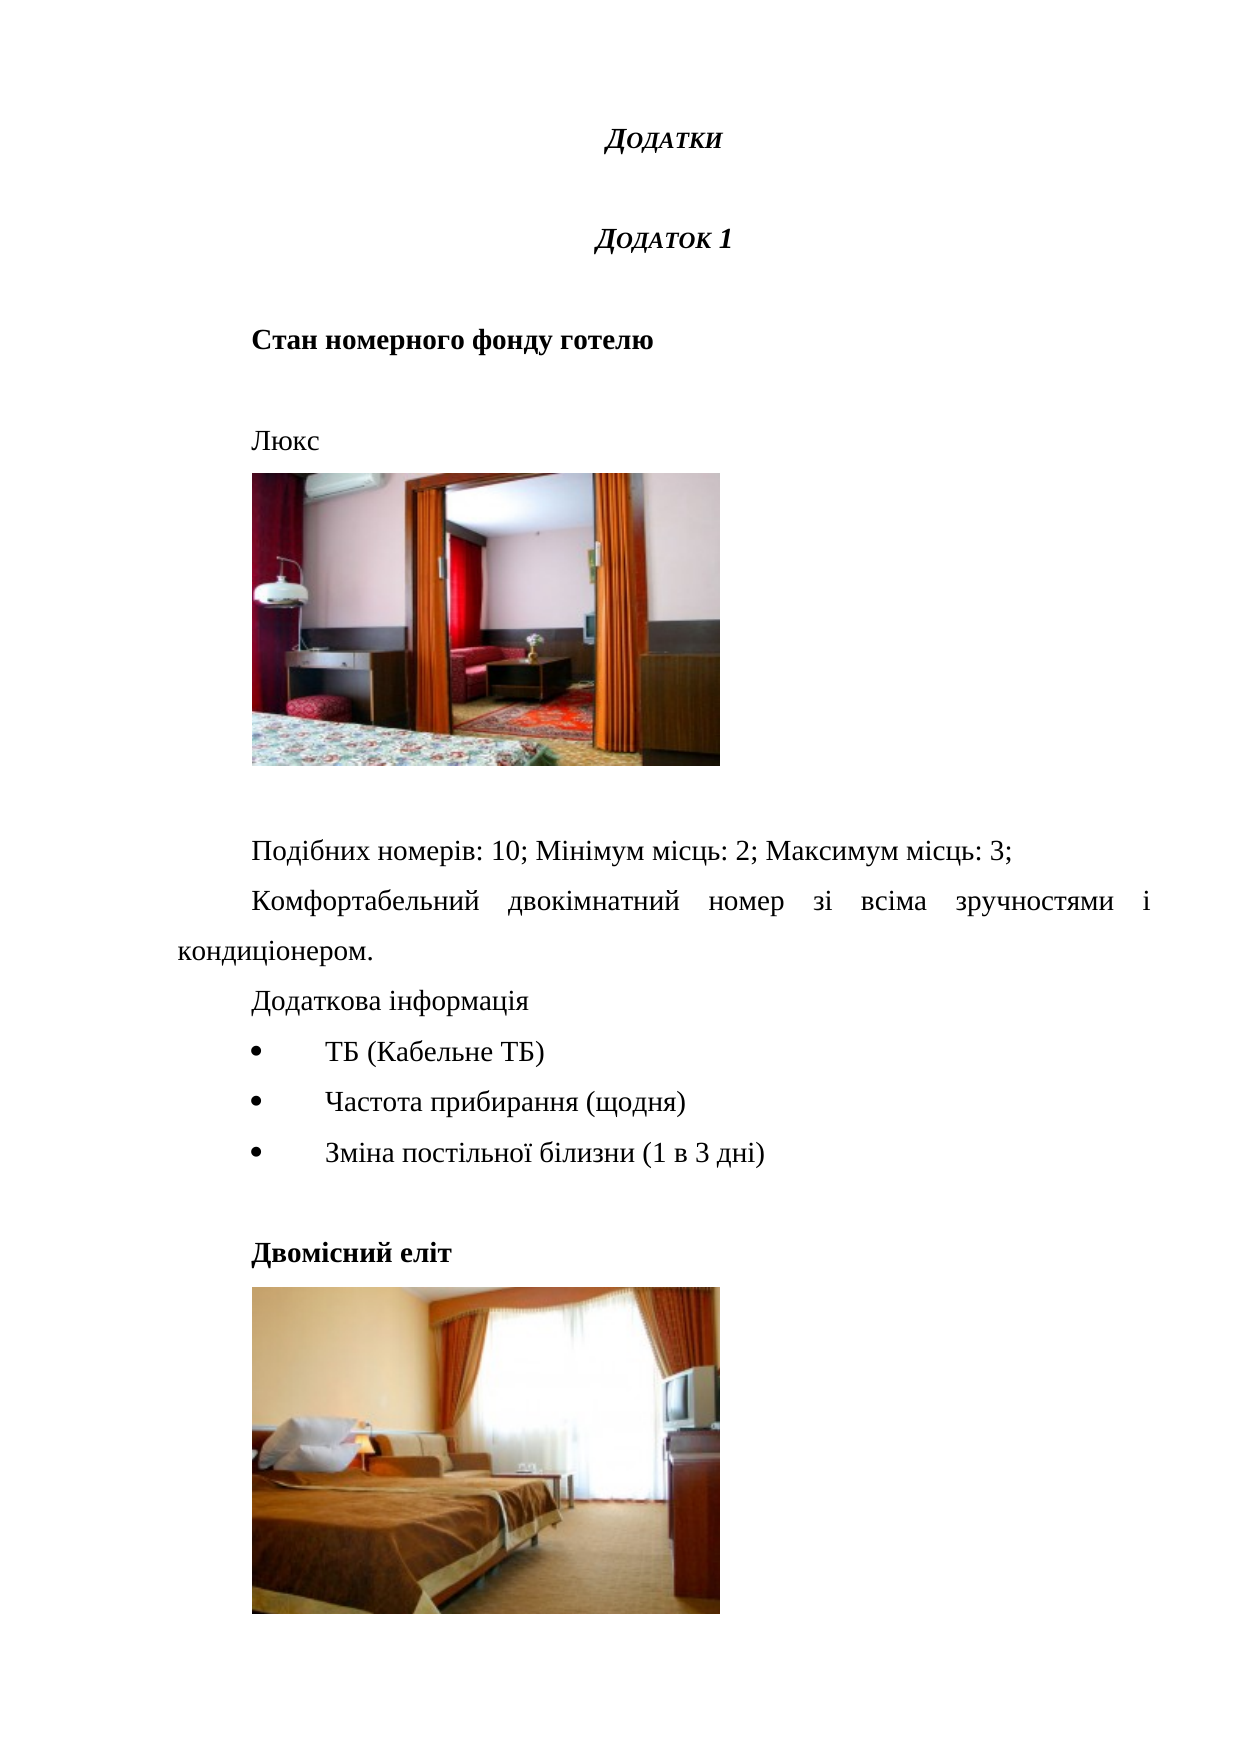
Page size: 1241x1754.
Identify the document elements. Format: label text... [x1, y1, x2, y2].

text Двомісний еліт [177, 1235, 1152, 1269]
text Люкс [177, 423, 1152, 456]
list Частота прибирання (щодня) [177, 1084, 1152, 1118]
text Додаткова інформація [177, 983, 1152, 1017]
list Зміна постільної білизни (1 в 3 дні) [177, 1135, 1152, 1168]
subtitle Додатки [177, 121, 1152, 154]
text Стан номерного фонду готелю [177, 322, 1152, 356]
list ТБ (Кабельне ТБ) [177, 1034, 1152, 1067]
text Подібних номерів: 10; Мінімум місць: 2; Максимум місць: 3; [177, 833, 1152, 866]
text Комфортабельний двокімнатний номер зі всіма зручностями і кондиціонером. [177, 883, 1152, 967]
text Додаток 1 [177, 222, 1152, 255]
